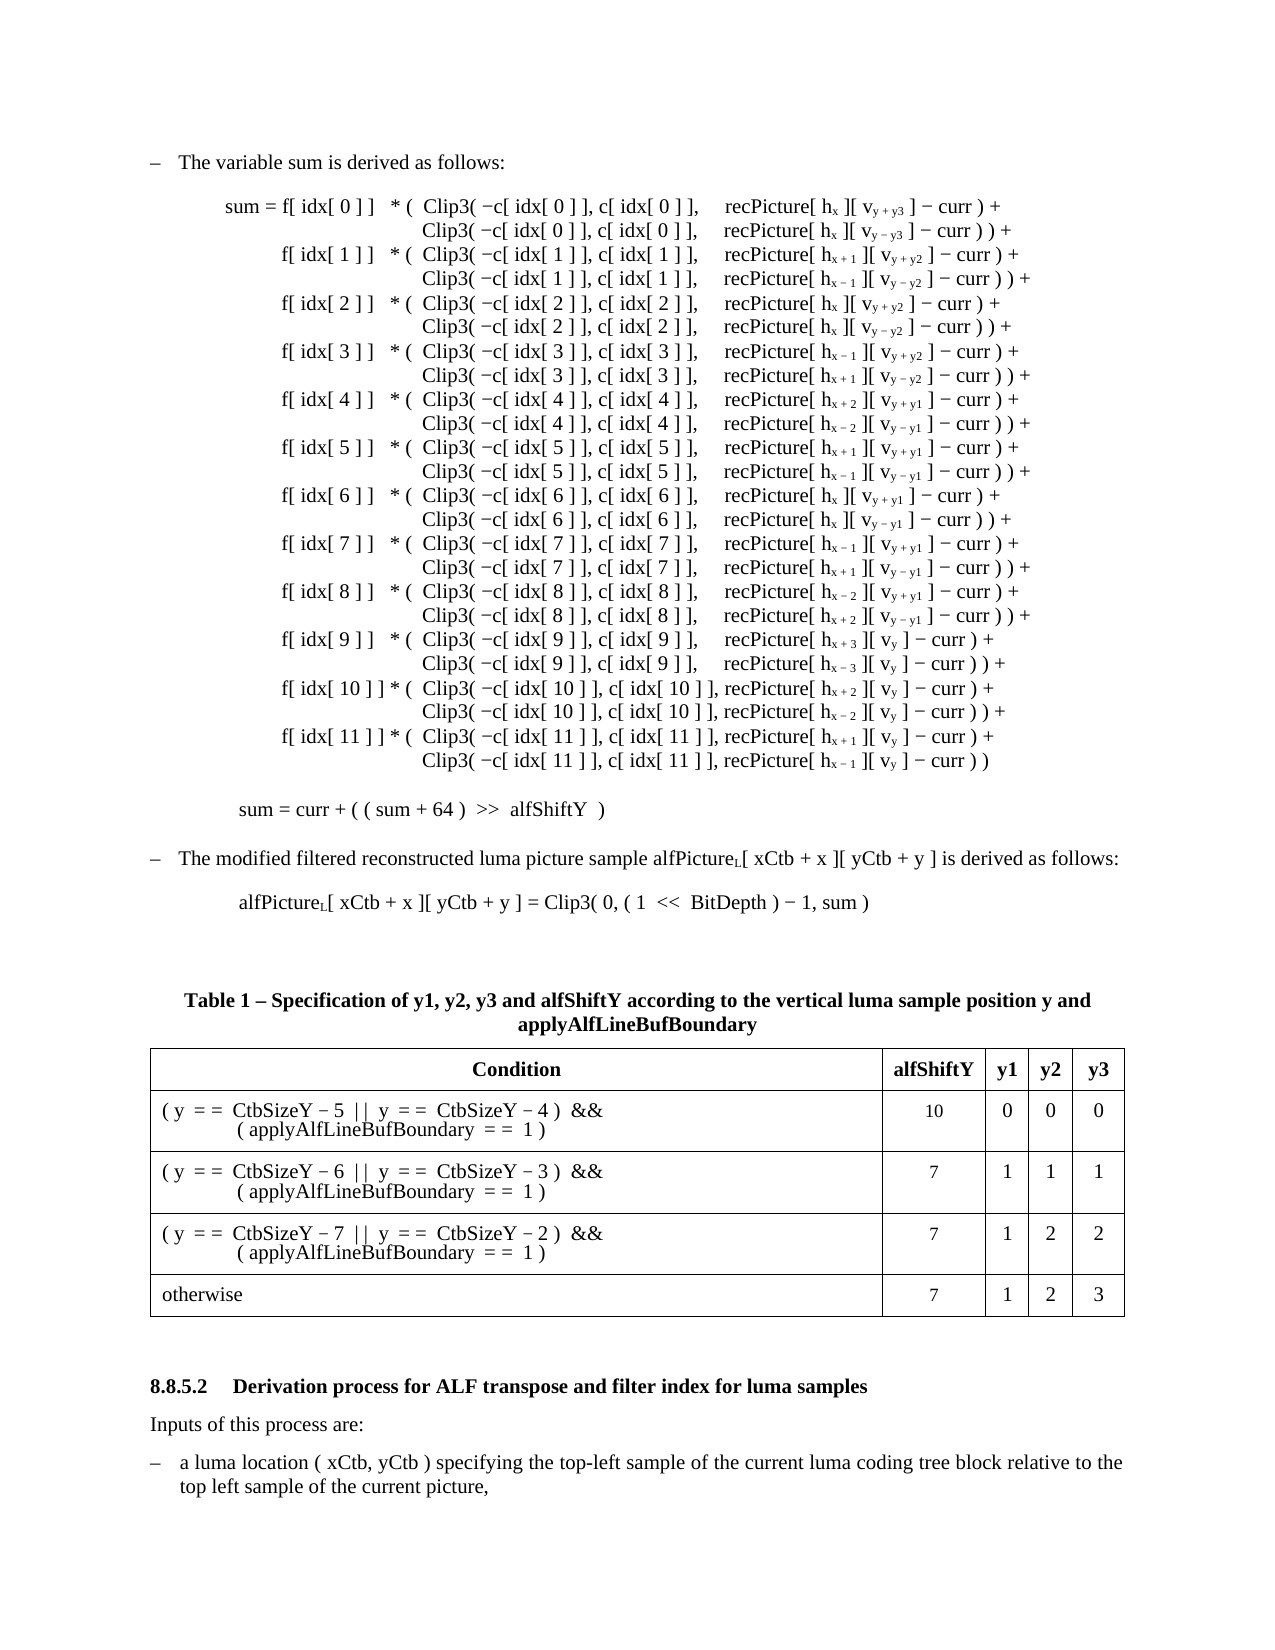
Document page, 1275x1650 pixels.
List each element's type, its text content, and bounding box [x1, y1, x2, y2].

table_cell 3 [1073, 1275, 1124, 1316]
table_cell 10 [883, 1091, 985, 1151]
table_cell 0 [1073, 1091, 1124, 1151]
table_cell 2 [1029, 1275, 1072, 1316]
table_cell 2 [1029, 1214, 1072, 1274]
table_cell 0 [1029, 1091, 1072, 1151]
table_cell ( y = = CtbSizeY − 6 | | y = = CtbSizeY − 3 ) && ( applyAlfLineBufBoundary = = 1 ) [151, 1152, 882, 1213]
text Inputs of this process are: [150, 1412, 1125, 1436]
table_cell ( y = = CtbSizeY − 7 | | y = = CtbSizeY − 2 ) && ( applyAlfLineBufBoundary = = 1 ) [151, 1214, 882, 1274]
list The variable sum is derived as follows: [150, 150, 1125, 174]
list The modified filtered reconstructed luma picture sample alfPictureL[ xCtb + x ][ yCtb + y ] is derived as follows: [150, 846, 1125, 870]
table_header y1 [986, 1049, 1028, 1090]
table_header alfShiftY [883, 1049, 985, 1090]
table_cell 2 [1073, 1214, 1124, 1274]
list a luma location ( xCtb, yCtb ) specifying the top-left sample of the current luma coding tree block relative to the top left sample of the current picture, [150, 1450, 1125, 1498]
table_cell 1 [986, 1214, 1028, 1274]
table_cell 1 [1073, 1152, 1124, 1213]
table_cell 1 [1029, 1152, 1072, 1213]
table_header y3 [1073, 1049, 1124, 1090]
table_header y2 [1029, 1049, 1072, 1090]
table_cell otherwise [151, 1275, 882, 1316]
table_cell 1 [986, 1152, 1028, 1213]
table_cell 1 [986, 1275, 1028, 1316]
table_cell 7 [883, 1275, 985, 1316]
table_cell 7 [883, 1152, 985, 1213]
table_cell 7 [883, 1214, 985, 1274]
subtitle Derivation process for ALF transpose and filter index for luma samples [150, 1374, 1125, 1398]
table_cell ( y = = CtbSizeY − 5 | | y = = CtbSizeY − 4 ) && ( applyAlfLineBufBoundary = = 1 ) [151, 1091, 882, 1151]
table_header Condition [151, 1049, 882, 1090]
table_cell 0 [986, 1091, 1028, 1151]
